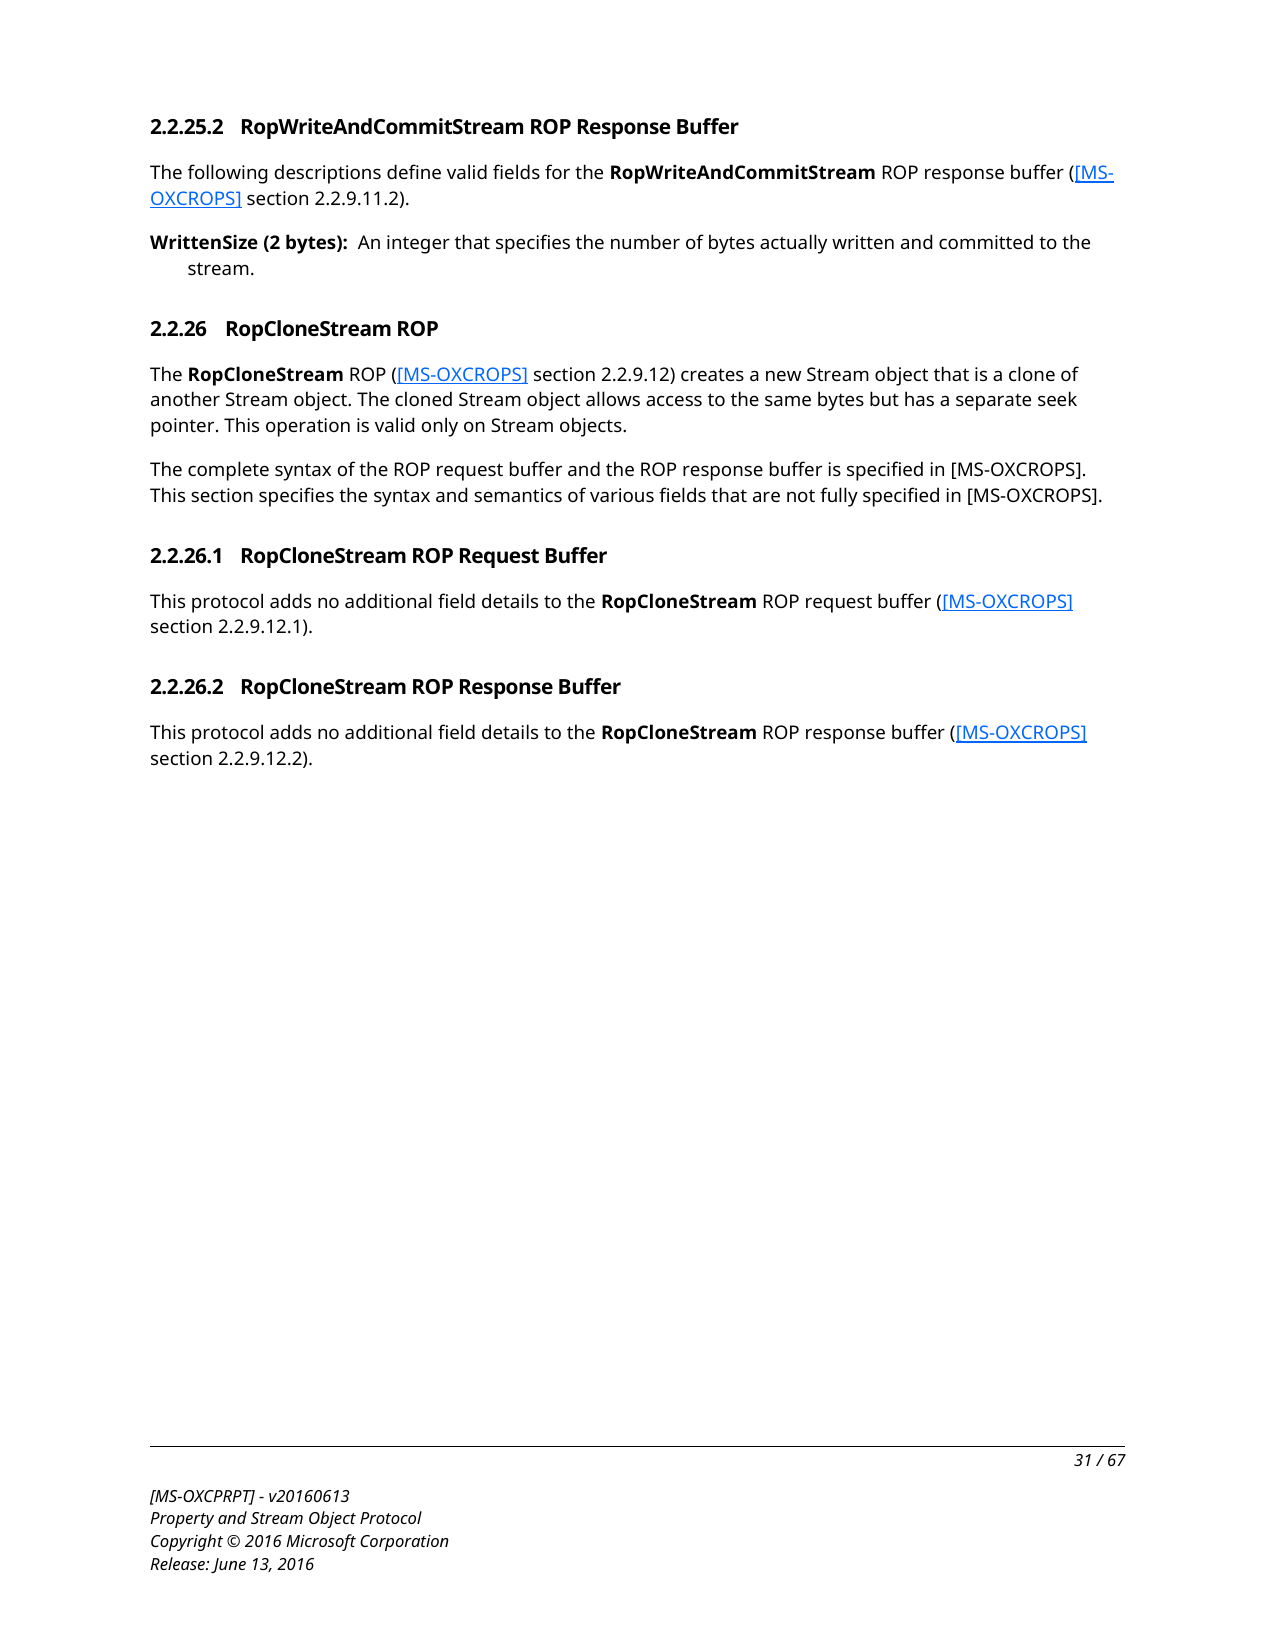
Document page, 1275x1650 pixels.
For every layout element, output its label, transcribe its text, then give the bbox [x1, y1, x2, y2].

text The RopCloneStream ROP ([MS-OXCROPS] section 2.2.9.12) creates a new Stream object that is a clone of another Stream object. The cloned Stream object allows access to the same bytes but has a separate seek pointer. This operation is valid only on Stream objects. [150, 361, 1125, 438]
subtitle RopCloneStream ROP Request Buffer [150, 541, 1125, 569]
subtitle RopWriteAndCommitStream ROP Response Buffer [150, 112, 1125, 141]
text This protocol adds no additional field details to the RopCloneStream ROP response buffer ([MS-OXCROPS] section 2.2.9.12.2). [150, 719, 1125, 771]
text WrittenSize (2 bytes): An integer that specifies the number of bytes actually written and committed to the stream. [150, 229, 1125, 281]
text This protocol adds no additional field details to the RopCloneStream ROP request buffer ([MS-OXCROPS] section 2.2.9.12.1). [150, 588, 1125, 639]
text The following descriptions define valid fields for the RopWriteAndCommitStream ROP response buffer ([MS-OXCROPS] section 2.2.9.11.2). [150, 160, 1125, 211]
subtitle RopCloneStream ROP Response Buffer [150, 672, 1125, 701]
subtitle RopCloneStream ROP [150, 314, 1125, 342]
